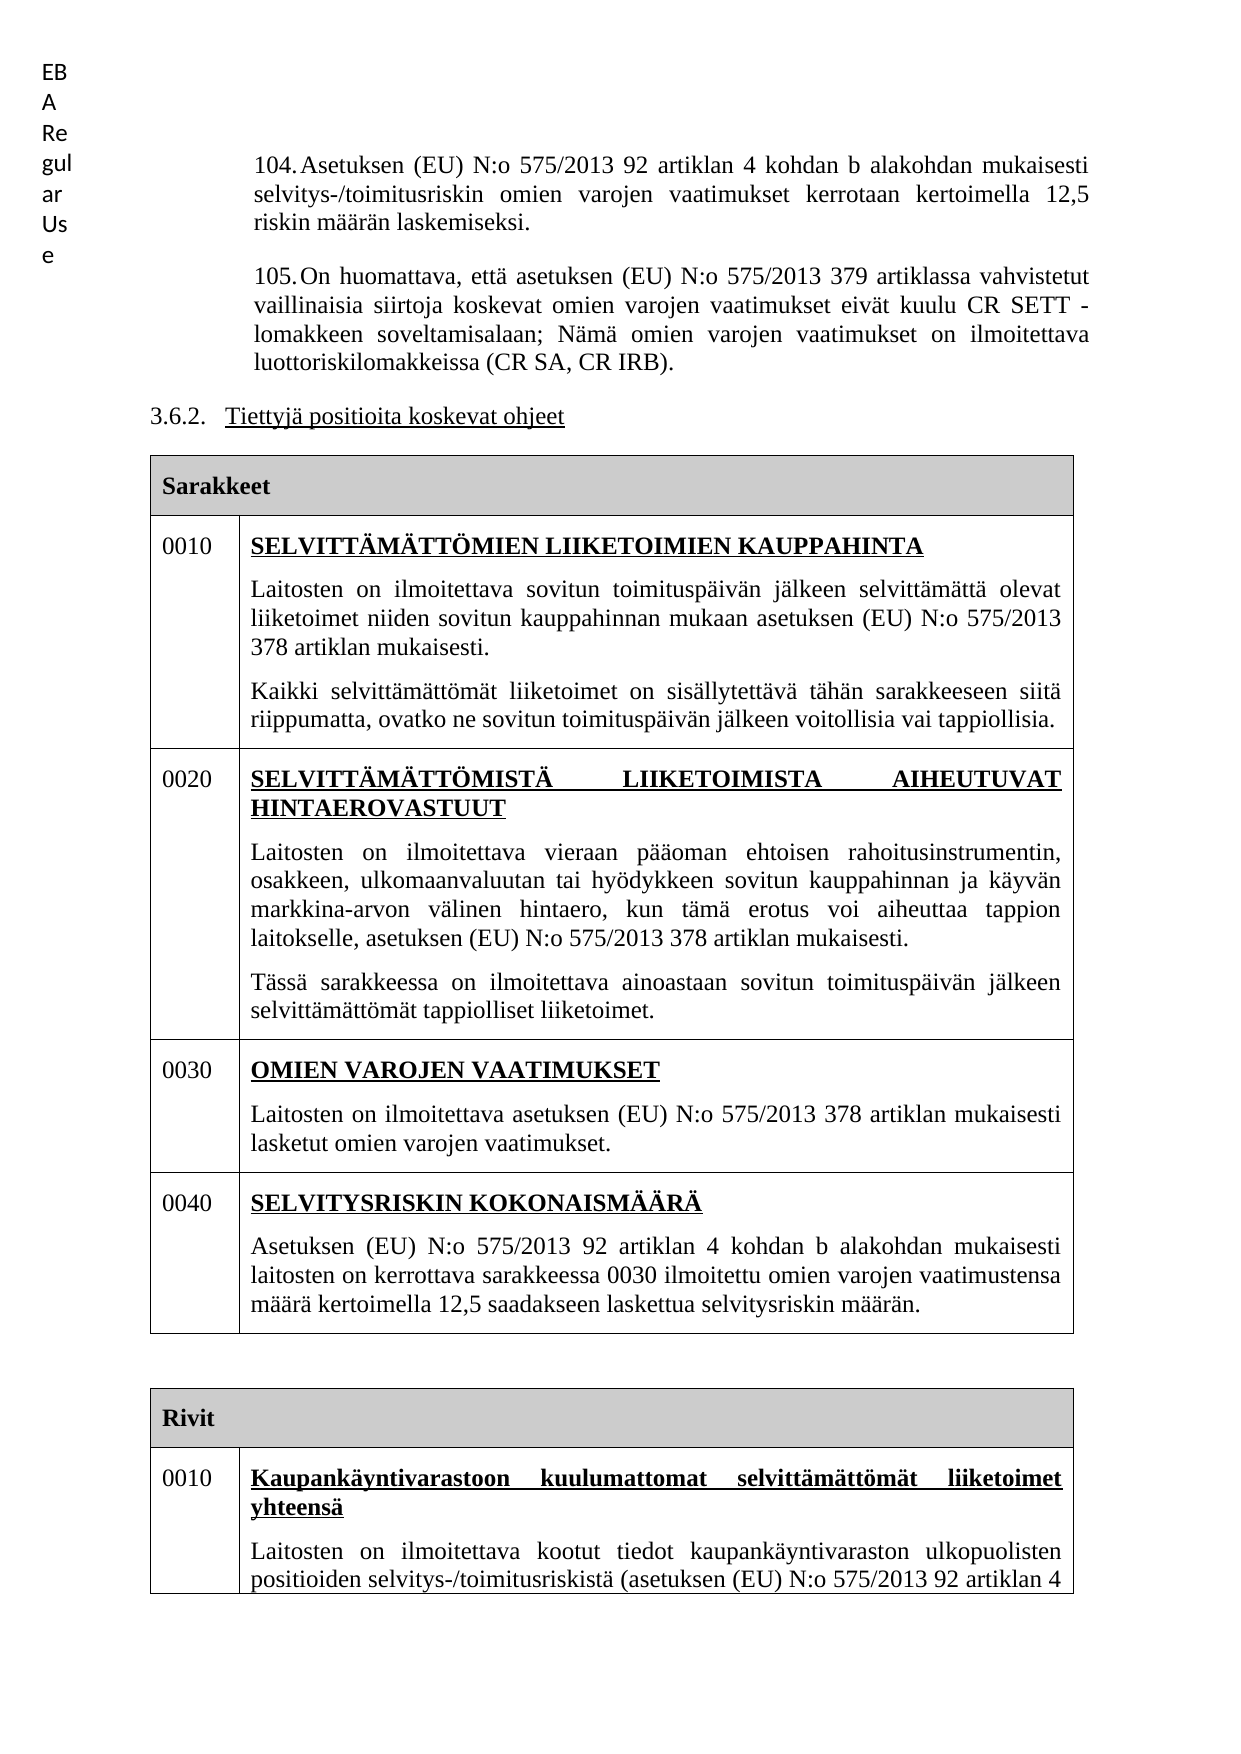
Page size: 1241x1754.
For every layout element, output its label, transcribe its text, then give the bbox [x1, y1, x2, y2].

table_cell 0020 [151, 749, 239, 1039]
table_cell 0010 [151, 1448, 239, 1593]
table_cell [240, 1448, 1073, 1593]
table_header Rivit [151, 1389, 1073, 1447]
table_cell SELVITTÄMÄTTÖMISTÄ LIIKETOIMISTA AIHEUTUVAT HINTAEROVASTUUT Laitosten on ilmoitettava vieraan pääoman ehtoisen rahoitusinstrumentin, osakkeen, ulkomaanvaluutan tai hyödykkeen sovitun kauppahinnan ja käyvän markkina-arvon välinen hintaero, kun tämä erotus voi aiheuttaa tappion laitokselle, asetuksen (EU) N:o 575/2013 378 artiklan mukaisesti. Tässä sarakkeessa on ilmoitettava ainoastaan sovitun toimituspäivän jälkeen selvittämättömät tappiolliset liiketoimet. [240, 749, 1073, 1039]
list 3.6.2. Tiettyjä positioita koskevat ohjeet [150, 401, 1090, 430]
table_cell SELVITTÄMÄTTÖMIEN LIIKETOIMIEN KAUPPAHINTA Laitosten on ilmoitettava sovitun toimituspäivän jälkeen selvittämättä olevat liiketoimet niiden sovitun kauppahinnan mukaan asetuksen (EU) N:o 575/2013 378 artiklan mukaisesti. Kaikki selvittämättömät liiketoimet on sisällytettävä tähän sarakkeeseen siitä riippumatta, ovatko ne sovitun toimituspäivän jälkeen voitollisia vai tappiollisia. [240, 516, 1073, 748]
table_cell 0010 [151, 516, 239, 748]
table_header Sarakkeet [151, 456, 1073, 515]
table_cell OMIEN VAROJEN VAATIMUKSET Laitosten on ilmoitettava asetuksen (EU) N:o 575/2013 378 artiklan mukaisesti lasketut omien varojen vaatimukset. [240, 1040, 1073, 1172]
table_cell 0030 [151, 1040, 239, 1172]
table_cell SELVITYSRISKIN KOKONAISMÄÄRÄ Asetuksen (EU) N:o 575/2013 92 artiklan 4 kohdan b alakohdan mukaisesti laitosten on kerrottava sarakkeessa 0030 ilmoitettu omien varojen vaatimustensa määrä kertoimella 12,5 saadakseen laskettua selvitysriskin määrän. [240, 1173, 1073, 1333]
table_cell 0040 [151, 1173, 239, 1333]
